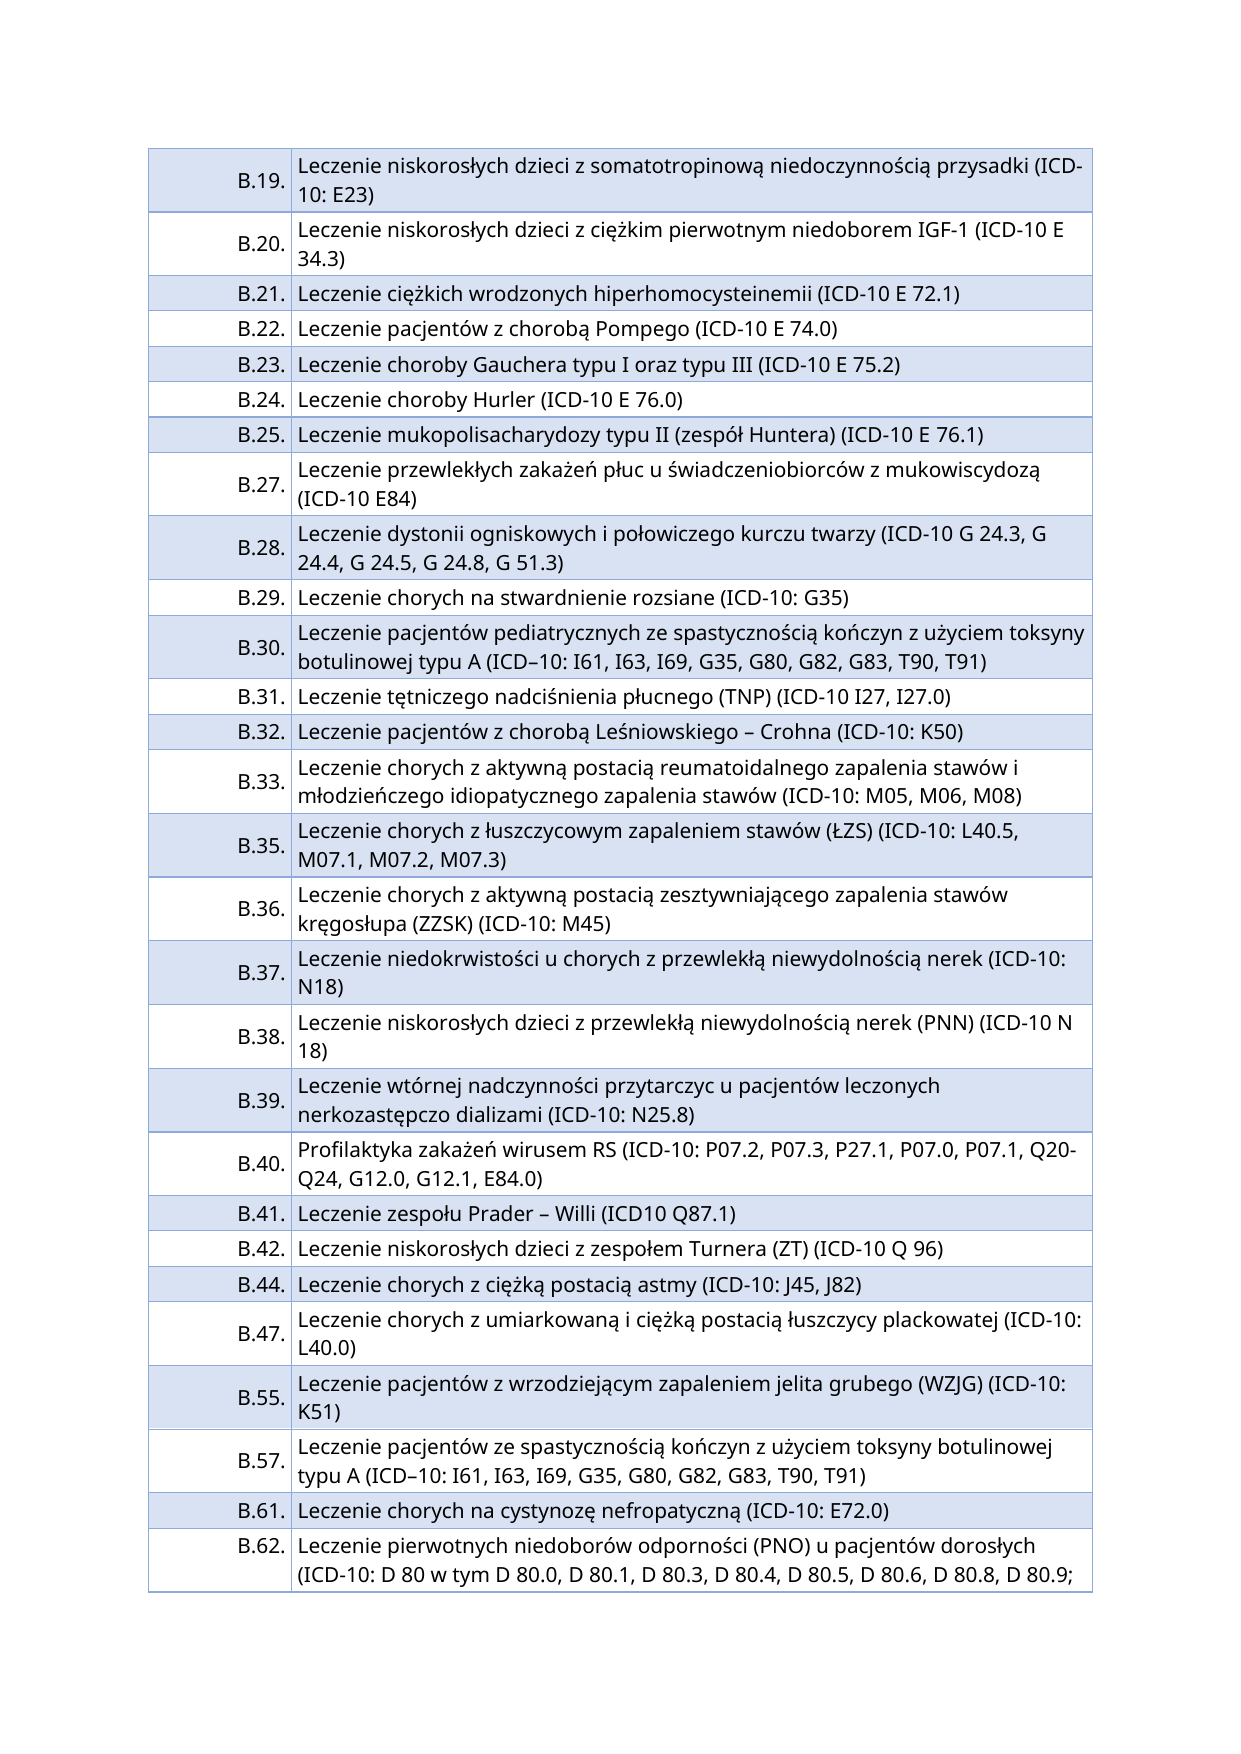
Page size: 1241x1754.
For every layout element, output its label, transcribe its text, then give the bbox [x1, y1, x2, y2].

table_cell B.22. [149, 311, 291, 346]
table_cell Leczenie ciężkich wrodzonych hiperhomocysteinemii (ICD-10 E 72.1) [292, 276, 1092, 310]
table_cell B.47. [149, 1302, 291, 1365]
table_cell Leczenie niskorosłych dzieci z przewlekłą niewydolnością nerek (PNN) (ICD-10 N 18) [292, 1005, 1092, 1068]
table_cell Leczenie choroby Hurler (ICD-10 E 76.0) [292, 382, 1092, 416]
table_cell B.23. [149, 347, 291, 381]
table_cell Leczenie pacjentów pediatrycznych ze spastycznością kończyn z użyciem toksyny botulinowej typu A (ICD–10: I61, I63, I69, G35, G80, G82, G83, T90, T91) [292, 616, 1092, 678]
table_cell Profilaktyka zakażeń wirusem RS (ICD-10: P07.2, P07.3, P27.1, P07.0, P07.1, Q20-Q24, G12.0, G12.1, E84.0) [292, 1133, 1092, 1195]
table_cell B.32. [149, 715, 291, 749]
table_cell B.39. [149, 1069, 291, 1131]
table_cell Leczenie tętniczego nadciśnienia płucnego (TNP) (ICD-10 I27, I27.0) [292, 679, 1092, 713]
table_cell B.55. [149, 1366, 291, 1428]
table_cell B.30. [149, 616, 291, 678]
table_cell Leczenie niskorosłych dzieci z somatotropinową niedoczynnością przysadki (ICD-10: E23) [292, 149, 1092, 211]
table_cell Leczenie dystonii ogniskowych i połowiczego kurczu twarzy (ICD-10 G 24.3, G 24.4, G 24.5, G 24.8, G 51.3) [292, 516, 1092, 579]
table_cell B.62. [149, 1529, 291, 1591]
table_cell B.25. [149, 418, 291, 452]
table_cell Leczenie pacjentów ze spastycznością kończyn z użyciem toksyny botulinowej typu A (ICD–10: I61, I63, I69, G35, G80, G82, G83, T90, T91) [292, 1430, 1092, 1492]
table_cell Leczenie chorych z aktywną postacią zesztywniającego zapalenia stawów kręgosłupa (ZZSK) (ICD-10: M45) [292, 878, 1092, 940]
table_cell Leczenie chorych z ciężką postacią astmy (ICD-10: J45, J82) [292, 1267, 1092, 1301]
table_cell B.27. [149, 453, 291, 515]
table_cell B.57. [149, 1430, 291, 1492]
table_cell B.42. [149, 1231, 291, 1266]
table_cell B.29. [149, 580, 291, 614]
table_cell B.33. [149, 750, 291, 813]
table_cell B.31. [149, 679, 291, 713]
table_cell Leczenie chorych z umiarkowaną i ciężką postacią łuszczycy plackowatej (ICD-10: L40.0) [292, 1302, 1092, 1365]
table_cell B.21. [149, 276, 291, 310]
table_cell B.19. [149, 149, 291, 211]
table_cell B.37. [149, 941, 291, 1004]
table_cell Leczenie zespołu Prader – Willi (ICD10 Q87.1) [292, 1196, 1092, 1230]
table_cell Leczenie choroby Gauchera typu I oraz typu III (ICD-10 E 75.2) [292, 347, 1092, 381]
table_cell Leczenie chorych na stwardnienie rozsiane (ICD-10: G35) [292, 580, 1092, 614]
table_cell Leczenie niskorosłych dzieci z zespołem Turnera (ZT) (ICD-10 Q 96) [292, 1231, 1092, 1266]
table_cell Leczenie chorych z aktywną postacią reumatoidalnego zapalenia stawów i młodzieńczego idiopatycznego zapalenia stawów (ICD-10: M05, M06, M08) [292, 750, 1092, 813]
table_cell B.44. [149, 1267, 291, 1301]
table_cell B.40. [149, 1133, 291, 1195]
table_cell Leczenie pacjentów z chorobą Pompego (ICD-10 E 74.0) [292, 311, 1092, 346]
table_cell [292, 1529, 1092, 1591]
table_cell Leczenie chorych z łuszczycowym zapaleniem stawów (ŁZS) (ICD-10: L40.5, M07.1, M07.2, M07.3) [292, 814, 1092, 876]
table_cell B.35. [149, 814, 291, 876]
table_cell B.28. [149, 516, 291, 579]
table_cell Leczenie pacjentów z wrzodziejącym zapaleniem jelita grubego (WZJG) (ICD-10: K51) [292, 1366, 1092, 1428]
table_cell Leczenie niskorosłych dzieci z ciężkim pierwotnym niedoborem IGF-1 (ICD-10 E 34.3) [292, 213, 1092, 275]
table_cell Leczenie chorych na cystynozę nefropatyczną (ICD-10: E72.0) [292, 1493, 1092, 1528]
table_cell B.36. [149, 878, 291, 940]
table_cell B.61. [149, 1493, 291, 1528]
table_cell Leczenie przewlekłych zakażeń płuc u świadczeniobiorców z mukowiscydozą (ICD-10 E84) [292, 453, 1092, 515]
table_cell B.20. [149, 213, 291, 275]
table_cell B.24. [149, 382, 291, 416]
table_cell Leczenie niedokrwistości u chorych z przewlekłą niewydolnością nerek (ICD-10: N18) [292, 941, 1092, 1004]
table_cell B.41. [149, 1196, 291, 1230]
table_cell B.38. [149, 1005, 291, 1068]
table_cell Leczenie pacjentów z chorobą Leśniowskiego – Crohna (ICD-10: K50) [292, 715, 1092, 749]
table_cell Leczenie mukopolisacharydozy typu II (zespół Huntera) (ICD-10 E 76.1) [292, 418, 1092, 452]
table_cell Leczenie wtórnej nadczynności przytarczyc u pacjentów leczonych nerkozastępczo dializami (ICD-10: N25.8) [292, 1069, 1092, 1131]
